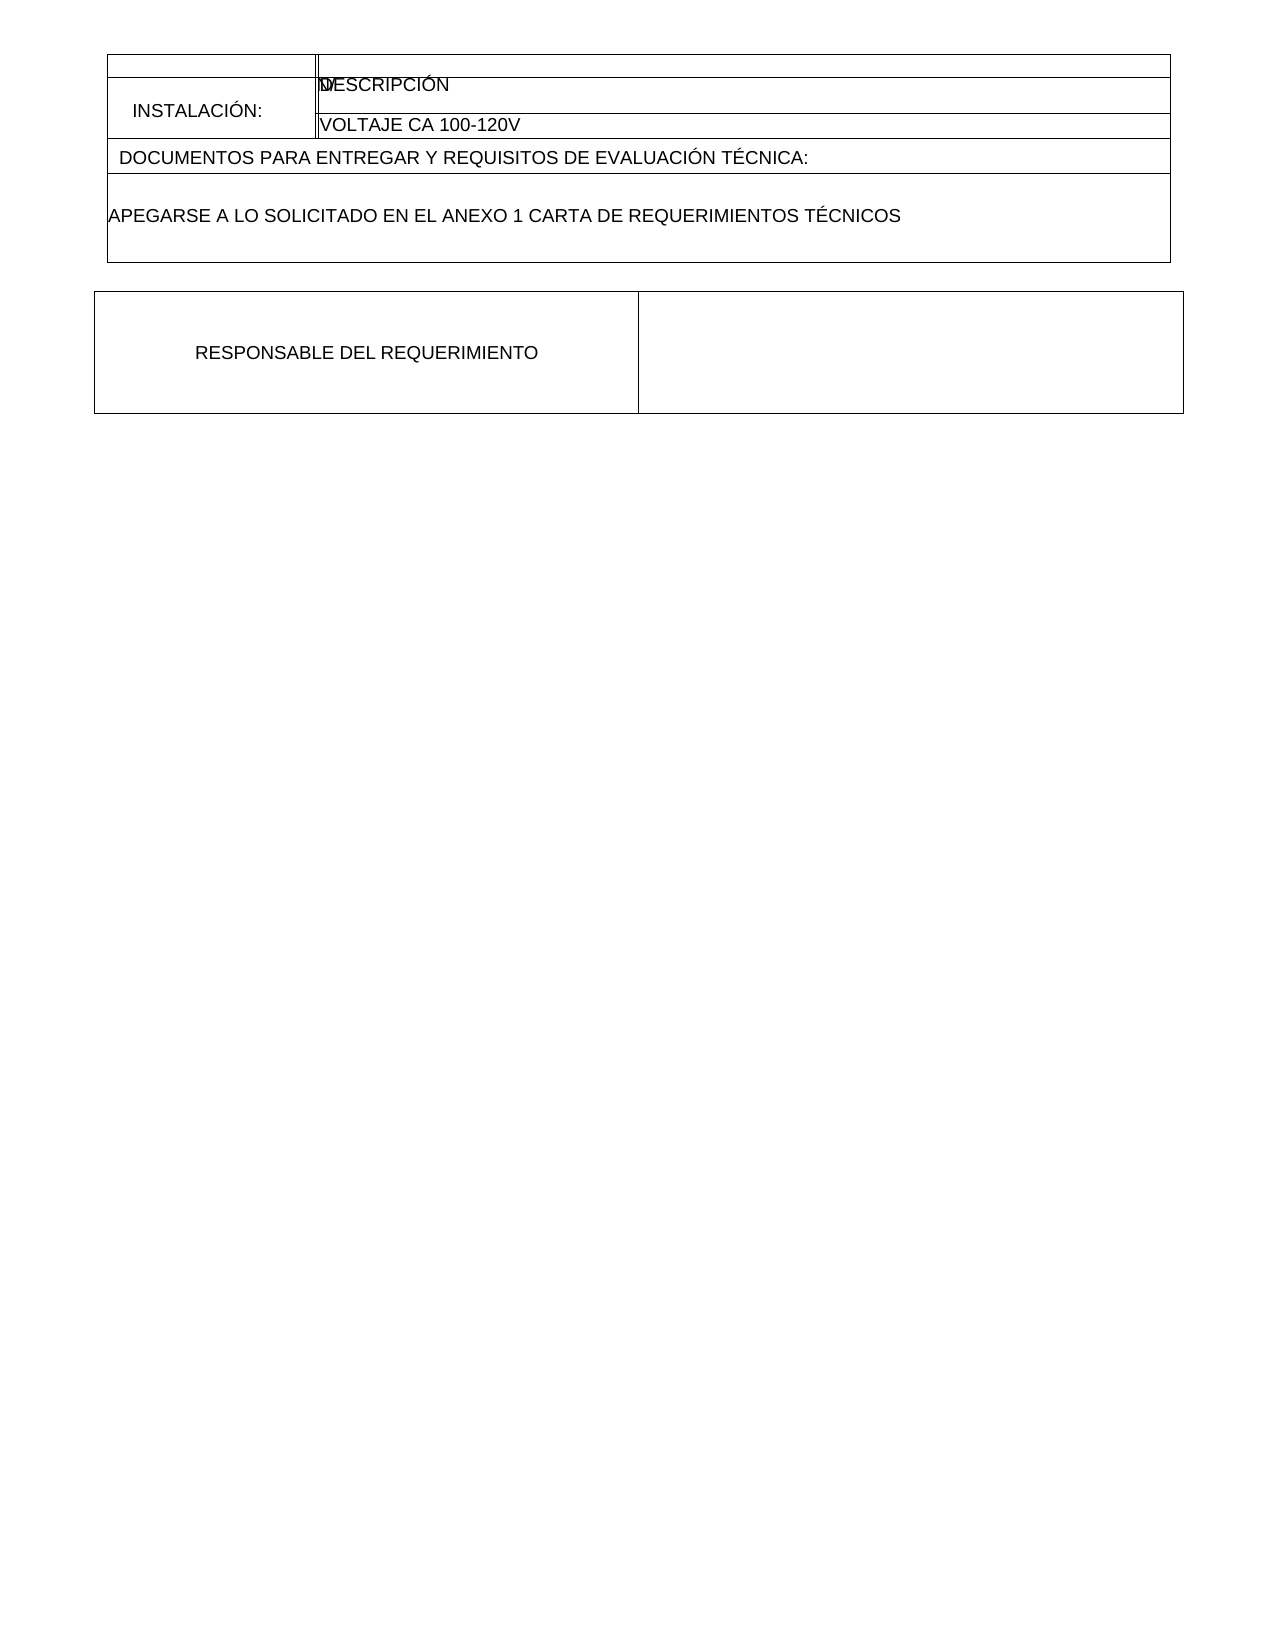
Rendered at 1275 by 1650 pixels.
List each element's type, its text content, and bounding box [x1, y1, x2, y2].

table_header RESPONSABLE DEL REQUERIMIENTO [95, 292, 638, 413]
table_cell DOCUMENTOS PARA ENTREGAR Y REQUISITOS DE EVALUACIÓN TÉCNICA: [108, 139, 1170, 172]
table_cell DESCRIPCIÓN [319, 78, 1170, 113]
table_cell APEGARSE A LO SOLICITADO EN EL ANEXO 1 CARTA DE REQUERIMIENTOS TÉCNICOS [108, 174, 1170, 262]
table_cell VOLTAJE CA 100-120V [319, 114, 1170, 138]
table_header [639, 292, 1183, 413]
table_cell INSTALACIÓN: [108, 78, 315, 138]
